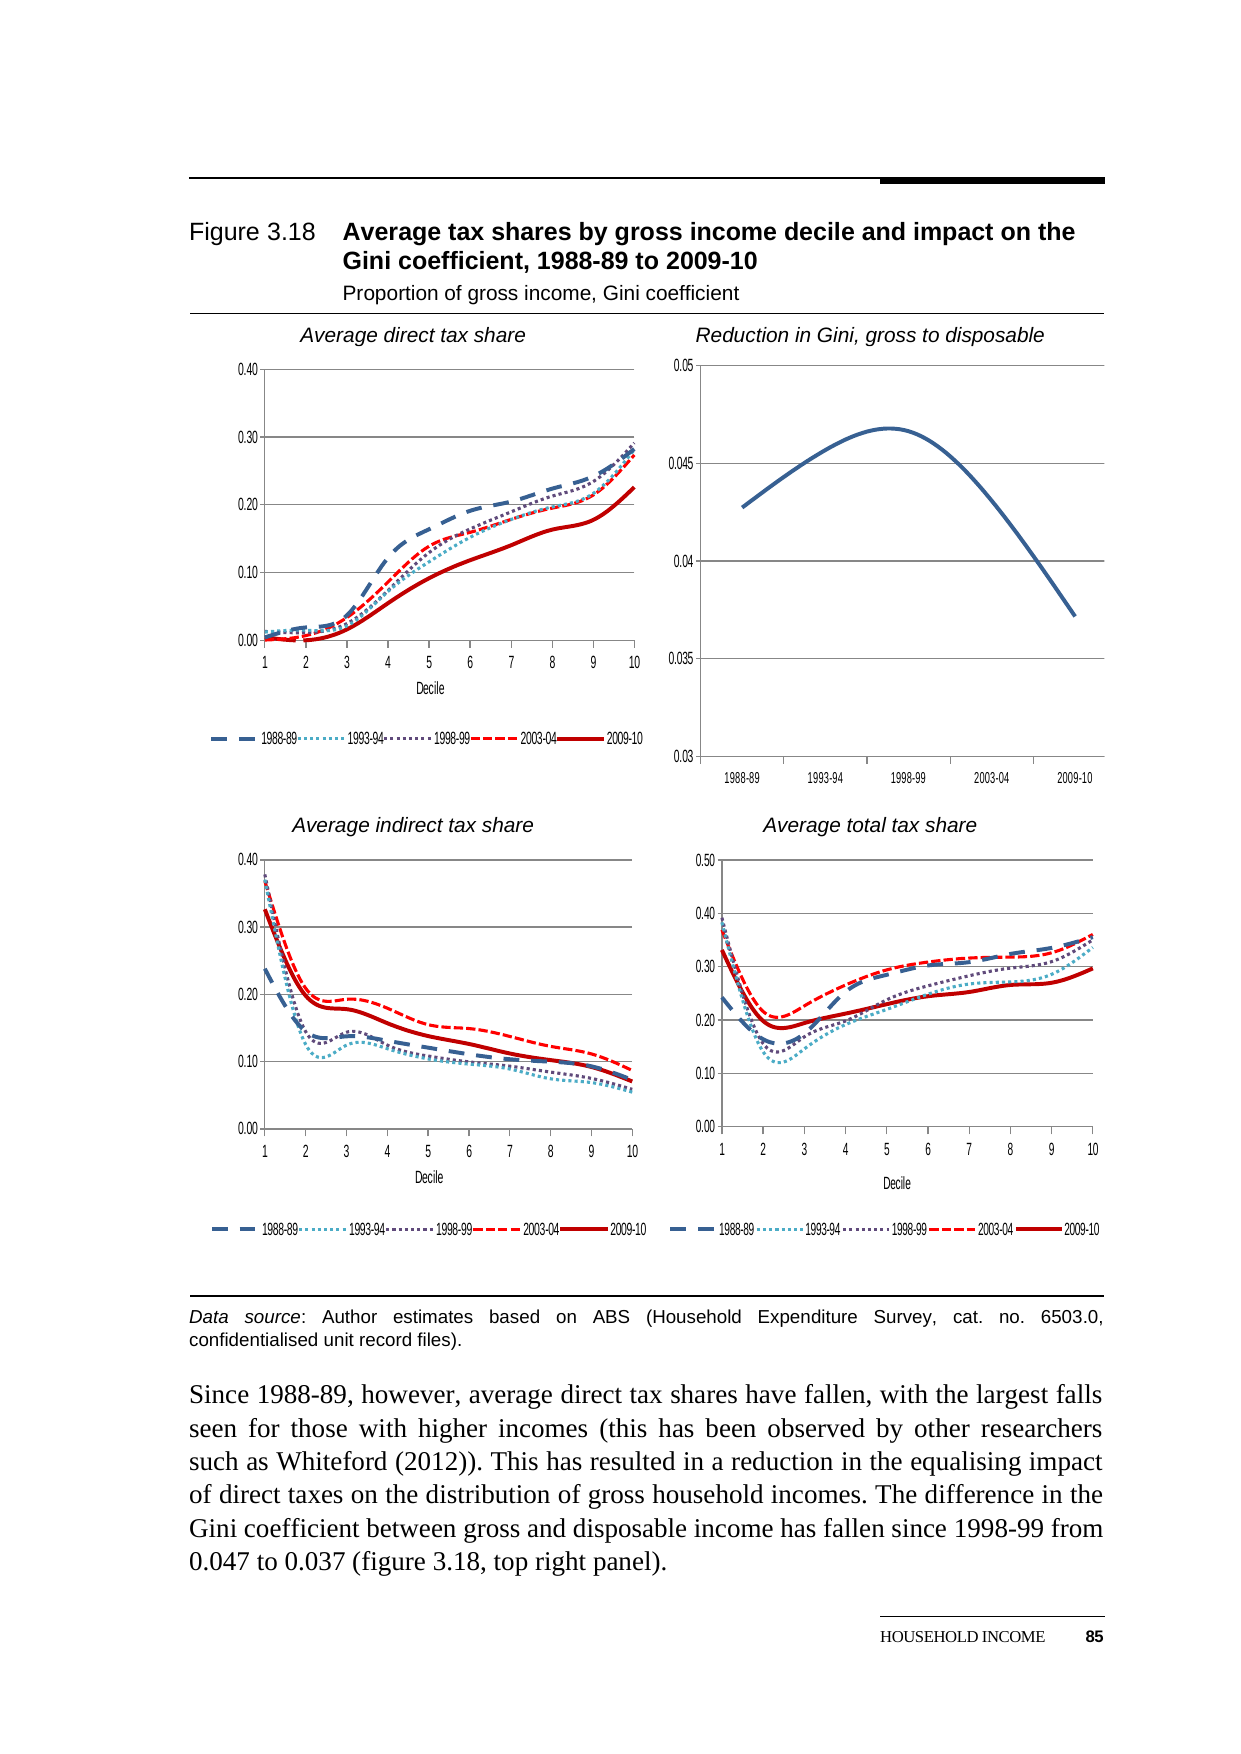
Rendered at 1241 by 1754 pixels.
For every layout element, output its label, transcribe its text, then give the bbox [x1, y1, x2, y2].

table_cell Average indirect tax share [190, 805, 647, 1295]
text Data source: Author estimates based on ABS (Household Expenditure Survey, cat. no. 6503.0, confidentialised unit record files). [189, 1305, 1104, 1351]
table_header Average direct tax share [190, 314, 647, 805]
text Since 1988-89, however, average direct tax shares have fallen, with the largest falls seen for those with higher incomes (this has been observed by other researchers such as Whiteford (2012)). This has resulted in a reduction in the equalising impact of direct taxes on the distribution of gross household incomes. The difference in the Gini coefficient between gross and disposable income has fallen since 1998-99 from 0.047 to 0.037 (figure 3.18, top right panel). [189, 1376, 1104, 1576]
subtitle Proportion of gross income, Gini coefficient [342, 283, 1104, 304]
title Figure 3.18 Average tax shares by gross income decile and impact on the Gini coefficient, 1988-89 to 2009-10 [189, 217, 1104, 275]
table_header Reduction in Gini, gross to disposable [647, 314, 1104, 805]
table_cell Average total tax share [647, 805, 1104, 1295]
